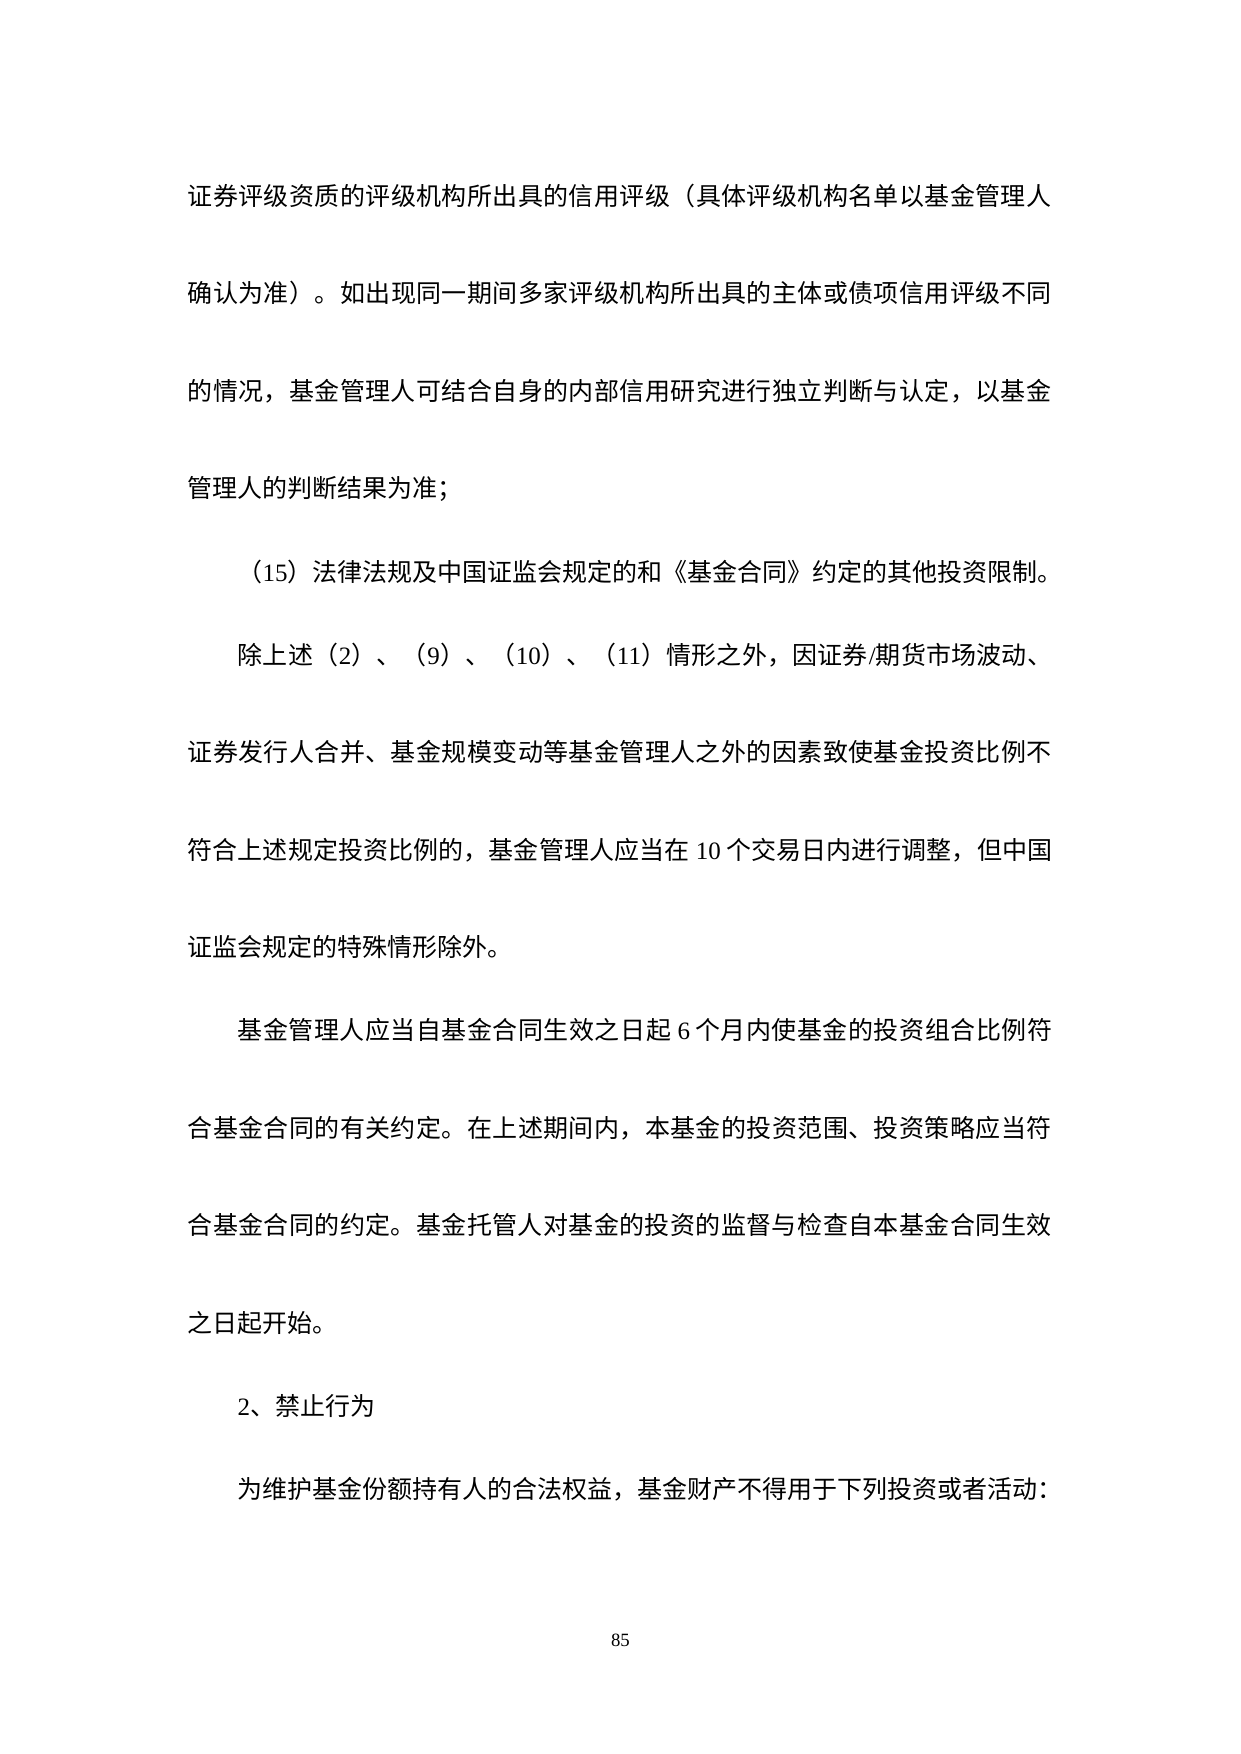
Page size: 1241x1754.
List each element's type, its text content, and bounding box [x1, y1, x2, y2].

text 除上述（2）、（9）、（10）、（11）情形之外，因证券/期货市场波动、证券发行人合并、基金规模变动等基金管理人之外的因素致使基金投资比例不符合上述规定投资比例的，基金管理人应当在10个交易日内进行调整，但中国证监会规定的特殊情形除外。 [187, 621, 1053, 978]
text （15）法律法规及中国证监会规定的和《基金合同》约定的其他投资限制。 [187, 538, 1053, 603]
text 为维护基金份额持有人的合法权益，基金财产不得用于下列投资或者活动： [187, 1455, 1053, 1520]
text 基金管理人应当自基金合同生效之日起6个月内使基金的投资组合比例符合基金合同的有关约定。在上述期间内，本基金的投资范围、投资策略应当符合基金合同的约定。基金托管人对基金的投资的监督与检查自本基金合同生效之日起开始。 [187, 996, 1053, 1354]
text 2、禁止行为 [187, 1372, 1053, 1437]
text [187, 162, 1053, 519]
